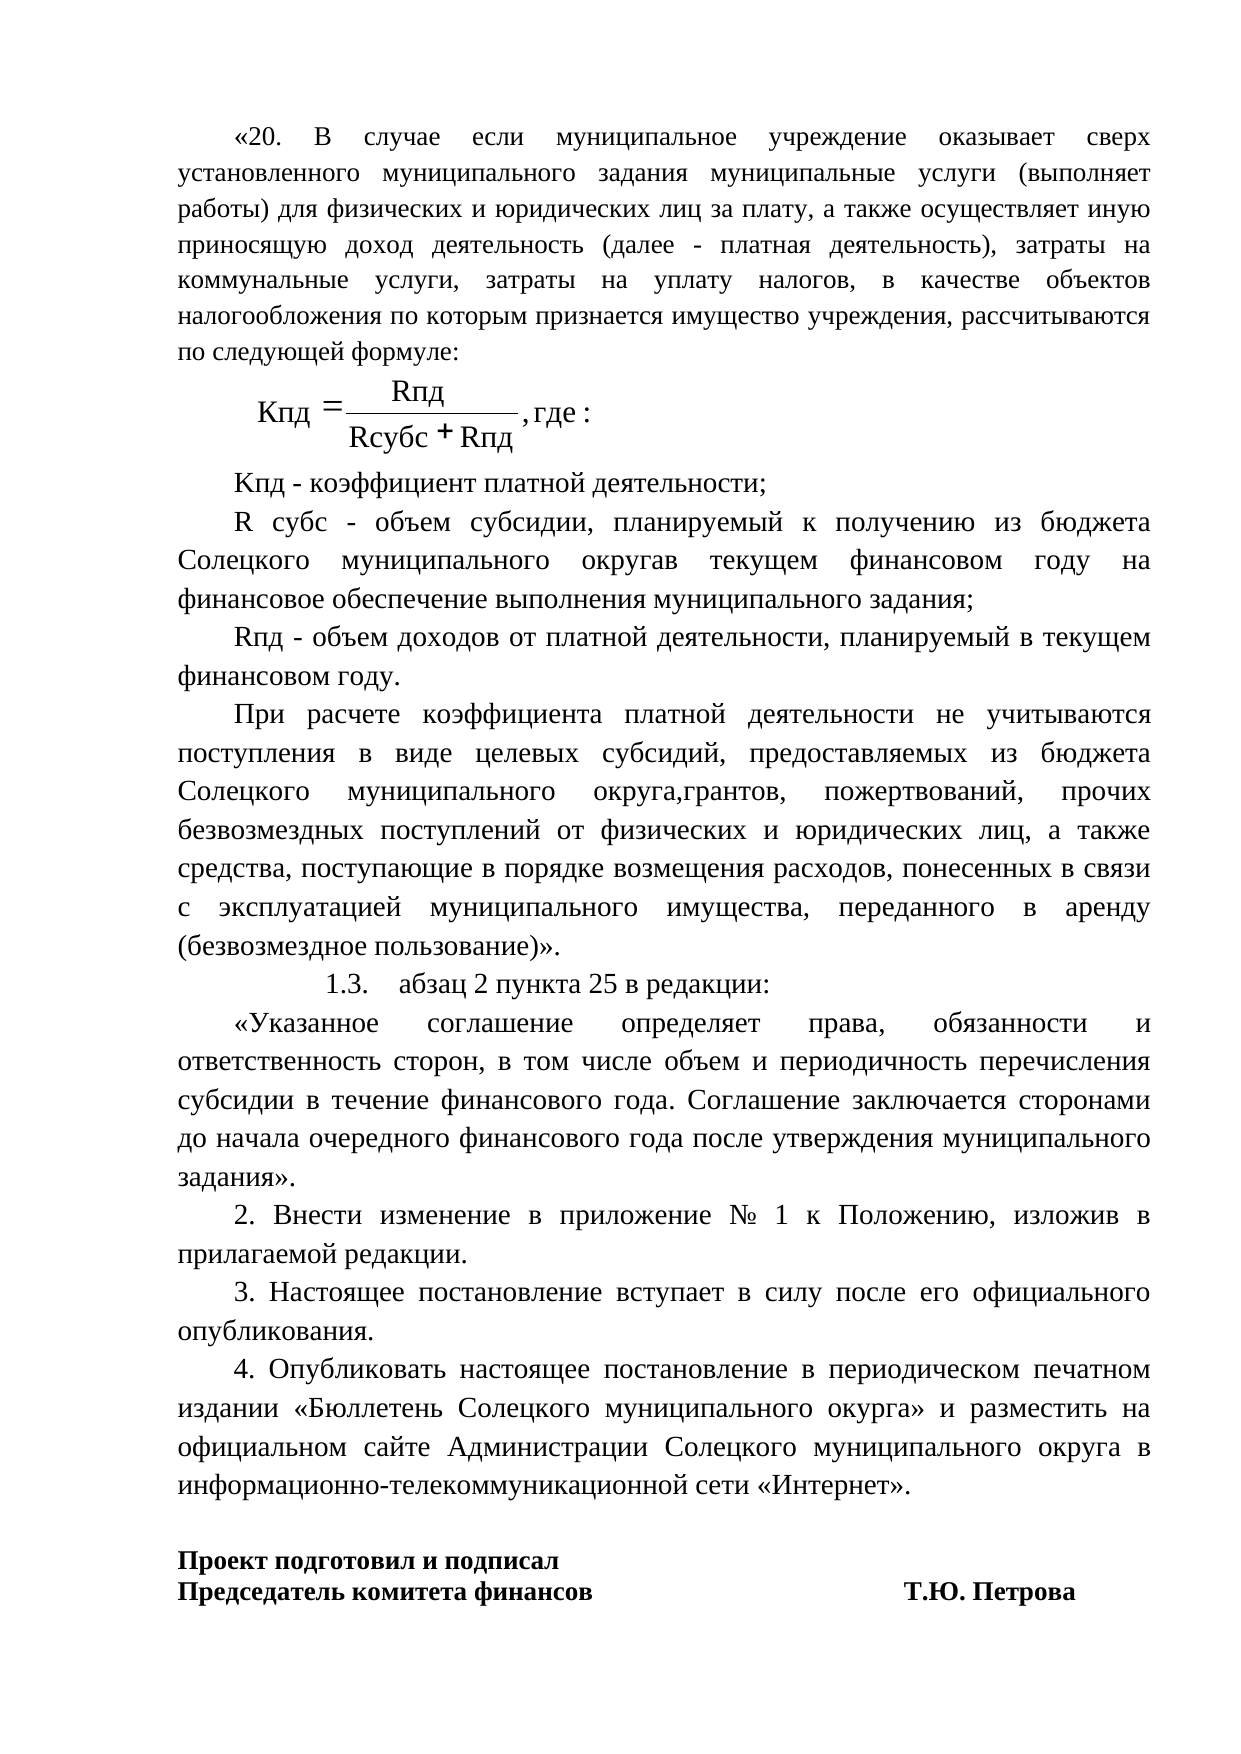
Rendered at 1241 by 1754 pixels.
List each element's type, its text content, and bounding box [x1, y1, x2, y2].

text При расчете коэффициента платной деятельности не учитываются поступления в виде целевых субсидий, предоставляемых из бюджета Солецкого муниципального округа,грантов, пожертвований, прочих безвозмездных поступлений от физических и юридических лиц, а также средства, поступающие в порядке возмещения расходов, понесенных в связи с эксплуатацией муниципального имущества, переданного в аренду (безвозмездное пользование)». [177, 696, 1152, 961]
text 3. Настоящее постановление вступает в силу после его официального опубликования. [177, 1274, 1152, 1347]
text 2. Внести изменение в приложение № 1 к Положению, изложив в прилагаемой редакции. [177, 1197, 1152, 1269]
text Kпд - коэффициент платной деятельности; [177, 465, 1152, 499]
text Проект подготовил и подписал [177, 1544, 1152, 1575]
text R субс - объем субсидии, планируемый к получению из бюджета Солецкого муниципального округав текущем финансовом году на финансовое обеспечение выполнения муниципального задания; [177, 504, 1152, 614]
text «Указанное соглашение определяет права, обязанности и ответственность сторон, в том числе объем и периодичность перечисления субсидии в течение финансового года. Соглашение заключается сторонами до начала очередного финансового года после утверждения муниципального задания». [177, 1005, 1152, 1192]
text Председатель комитета финансов Т.Ю. Петрова [177, 1575, 1152, 1607]
list абзац 2 пункта 25 в редакции: [266, 966, 1152, 1000]
text Rпд - объем доходов от платной деятельности, планируемый в текущем финансовом году. [177, 619, 1152, 691]
text 4. Опубликовать настоящее постановление в периодическом печатном издании «Бюллетень Солецкого муниципального окурга» и разместить на официальном сайте Администрации Солецкого муниципального округа в информационно-телекоммуникационной сети «Интернет». [177, 1352, 1152, 1501]
text «20. В случае если муниципальное учреждение оказывает сверх установленного муниципального задания муниципальные услуги (выполняет работы) для физических и юридических лиц за плату, а также осуществляет иную приносящую доход деятельность (далее - платная деятельность), затраты на коммунальные услуги, затраты на уплату налогов, в качестве объектов налогообложения по которым признается имущество учреждения, рассчитываются по следующей формуле: [177, 118, 1152, 366]
